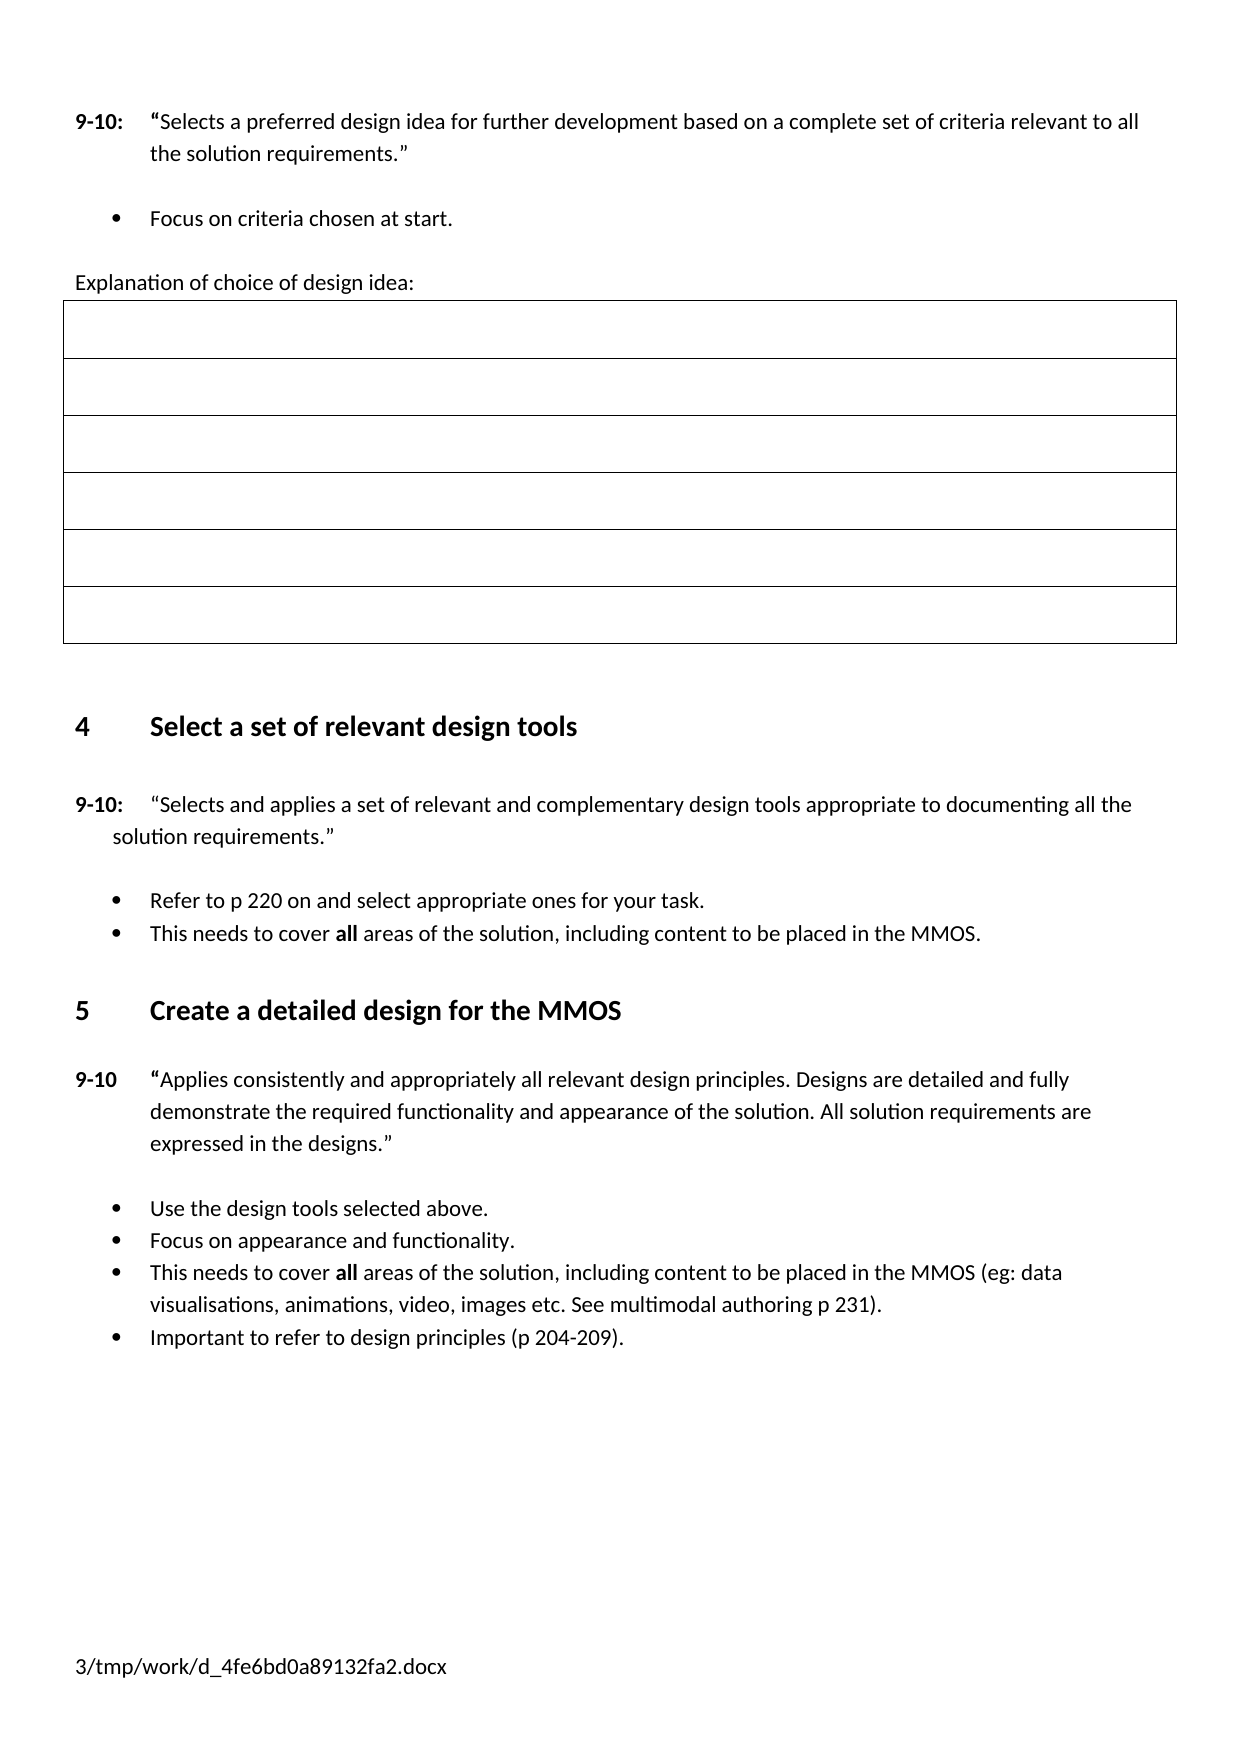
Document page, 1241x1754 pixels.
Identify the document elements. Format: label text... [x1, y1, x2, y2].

list Refer to p 220 on and select appropriate ones for your task. [112, 887, 1165, 915]
text 4 Select a set of relevant design tools [75, 708, 1165, 744]
text 9-10: “Selects and applies a set of relevant and complementary design tools appropriate to documenting all the solution requirements.” [75, 790, 1165, 850]
list This needs to cover all areas of the solution, including content to be placed in the MMOS. [112, 919, 1165, 947]
table_header [64, 301, 1176, 357]
text 9-10: “Selects a preferred design idea for further development based on a complete set of criteria relevant to all the solution requirements.” [75, 107, 1165, 167]
table_cell [64, 587, 1176, 643]
list Focus on appearance and functionality. [112, 1226, 1165, 1254]
list Focus on criteria chosen at start. [112, 204, 1165, 232]
list This needs to cover all areas of the solution, including content to be placed in the MMOS (eg: data visualisations, animations, video, images etc. See multimodal authoring p 231). [112, 1258, 1165, 1318]
text 9-10 “Applies consistently and appropriately all relevant design principles. Designs are detailed and fully demonstrate the required functionality and appearance of the solution. All solution requirements are expressed in the designs.” [75, 1065, 1165, 1157]
table_cell [64, 473, 1176, 529]
table_cell [64, 359, 1176, 414]
list Use the design tools selected above. [112, 1194, 1165, 1222]
table_cell [64, 416, 1176, 472]
list Important to refer to design principles (p 204-209). [112, 1323, 1165, 1351]
table_cell [64, 530, 1176, 586]
text Explanation of choice of design idea: [75, 268, 1165, 296]
text 5 Create a detailed design for the MMOS [75, 992, 1165, 1028]
